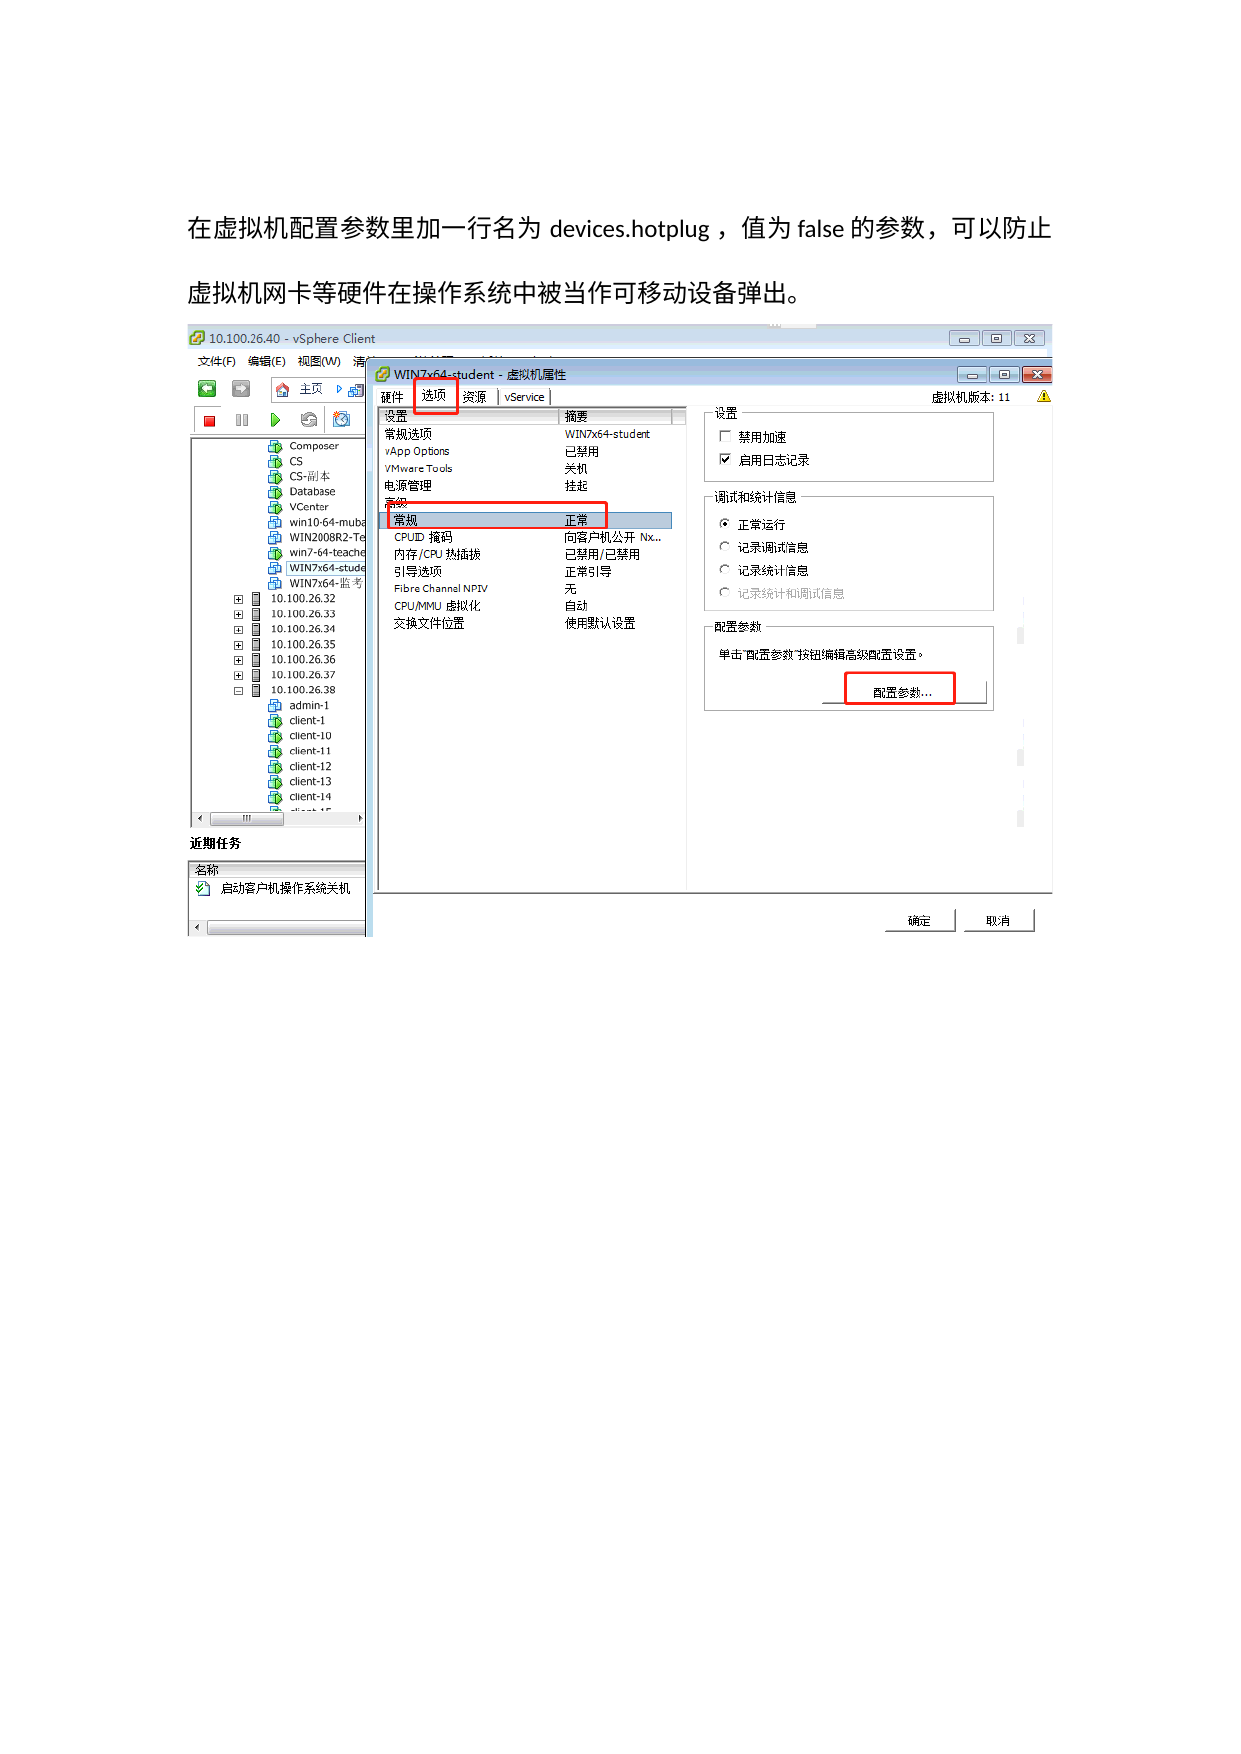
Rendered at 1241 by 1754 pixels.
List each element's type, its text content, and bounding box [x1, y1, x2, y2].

picture [187, 324, 1053, 937]
text 在虚拟机配置参数里加一行名为 devices.hotplug ，值为false的参数，可以防止虚拟机网卡等硬件在操作系统中被当作可移动设备弹出。 [187, 194, 1053, 324]
